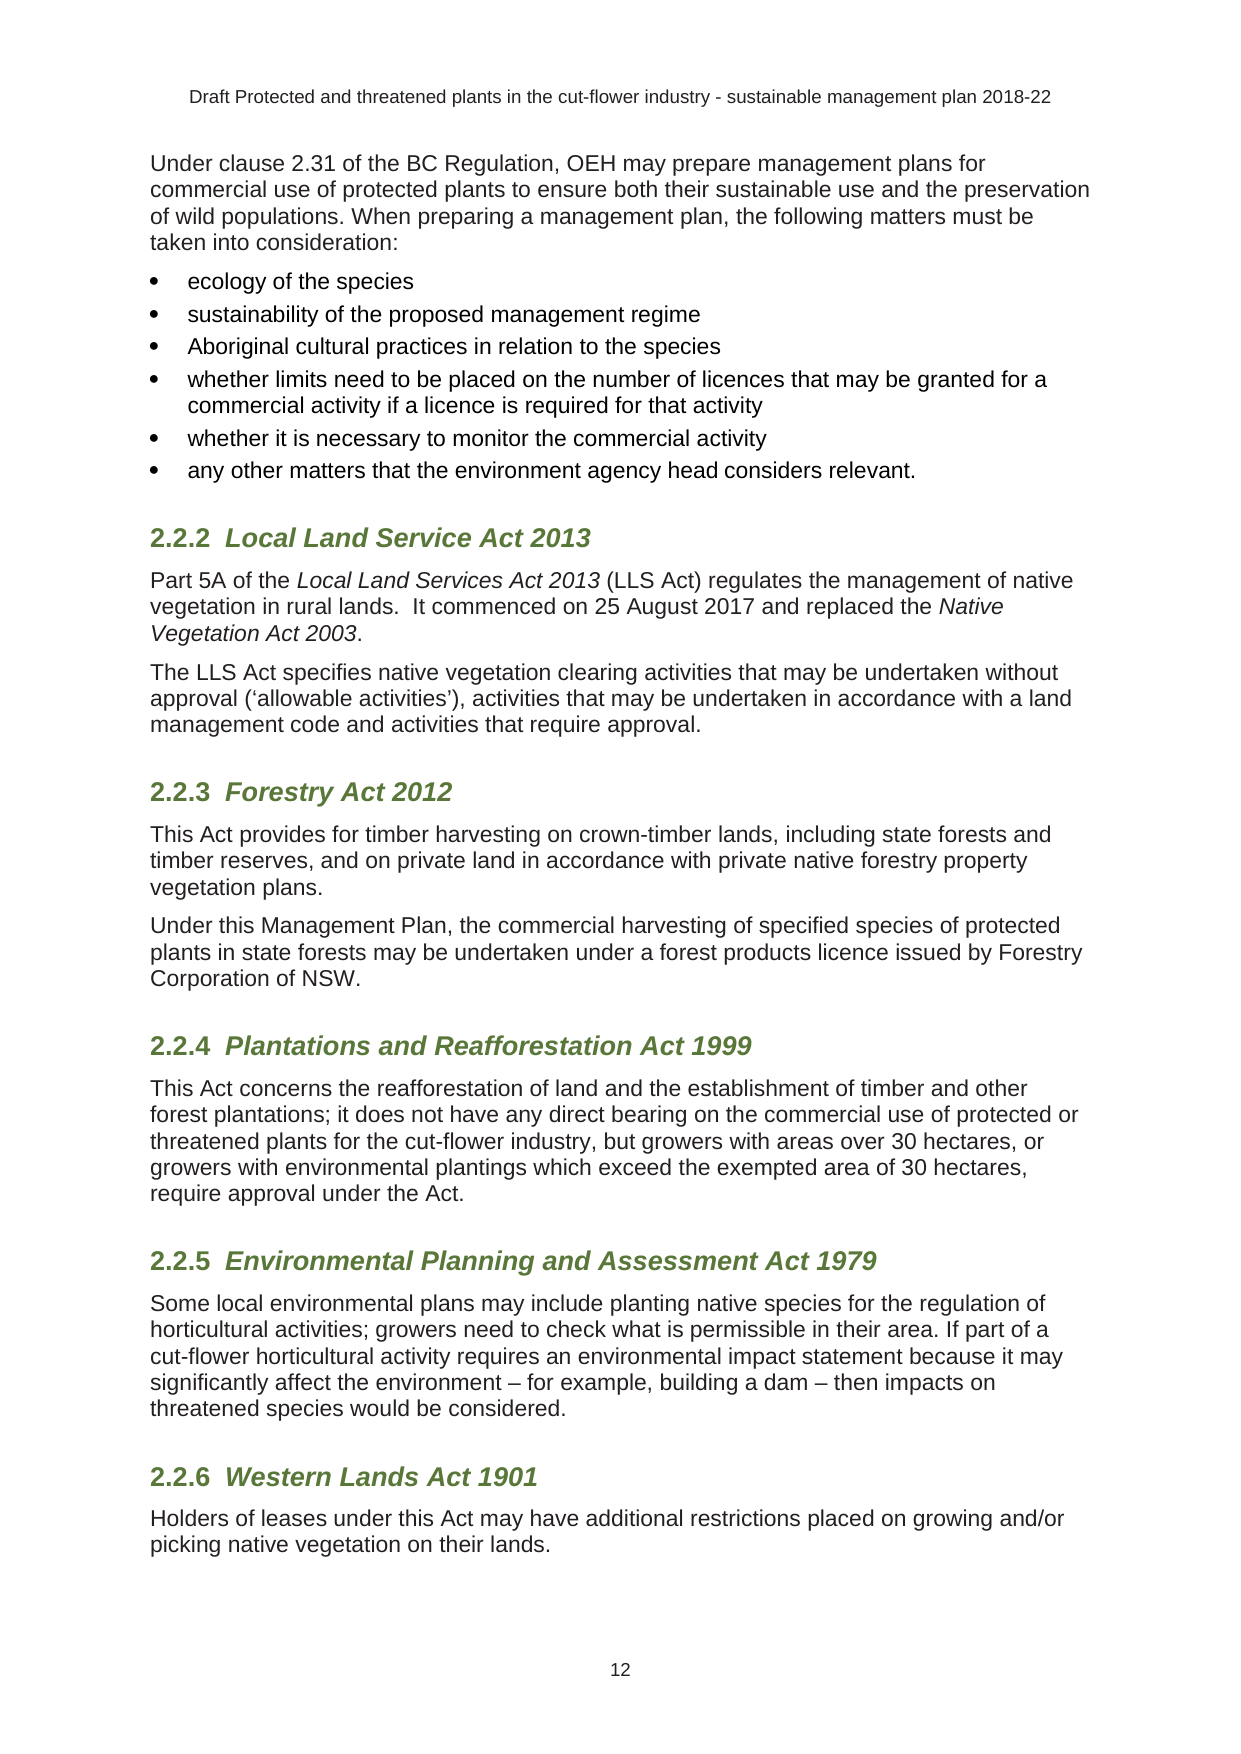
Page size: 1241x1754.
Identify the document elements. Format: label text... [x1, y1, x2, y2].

subtitle 2.2.5 Environmental Planning and Assessment Act 1979 [150, 1244, 1090, 1277]
text Under this Management Plan, the commercial harvesting of specified species of protected plants in state forests may be undertaken under a forest products licence issued by Forestry Corporation of NSW. [150, 912, 1090, 992]
subtitle 2.2.6 Western Lands Act 1901 [150, 1459, 1090, 1493]
list ecology of the species [150, 268, 1090, 294]
subtitle 2.2.4 Plantations and Reafforestation Act 1999 [150, 1029, 1090, 1062]
list whether limits need to be placed on the number of licences that may be granted for a commercial activity if a licence is required for that activity [150, 366, 1090, 418]
text Under clause 2.31 of the BC Regulation, OEH may prepare management plans for commercial use of protected plants to ensure both their sustainable use and the preservation of wild populations. When preparing a management plan, the following matters must be taken into consideration: [150, 150, 1090, 255]
text Holders of leases under this Act may have additional restrictions placed on growing and/or picking native vegetation on their lands. [150, 1505, 1090, 1558]
list whether it is necessary to monitor the commercial activity [150, 425, 1090, 451]
subtitle 2.2.2 Local Land Service Act 2013 [150, 521, 1090, 554]
list any other matters that the environment agency head considers relevant. [150, 457, 1090, 484]
text The LLS Act specifies native vegetation clearing activities that may be undertaken without approval (‘allowable activities’), activities that may be undertaken in accordance with a land management code and activities that require approval. [150, 658, 1090, 738]
list sustainability of the proposed management regime [150, 301, 1090, 327]
text This Act provides for timber harvesting on crown-timber lands, including state forests and timber reserves, and on private land in accordance with private native forestry property vegetation plans. [150, 821, 1090, 900]
text Part 5A of the Local Land Services Act 2013 (LLS Act) regulates the management of native vegetation in rural lands. It commenced on 25 August 2017 and replaced the Native Vegetation Act 2003. [150, 567, 1090, 646]
subtitle 2.2.3 Forestry Act 2012 [150, 775, 1090, 808]
list Aboriginal cultural practices in relation to the species [150, 333, 1090, 359]
text This Act concerns the reafforestation of land and the establishment of timber and other forest plantations; it does not have any direct bearing on the commercial use of protected or threatened plants for the cut-flower industry, but growers with areas over 30 hectares, or growers with environmental plantings which exceed the exempted area of 30 hectares, require approval under the Act. [150, 1075, 1090, 1207]
text Some local environmental plans may include planting native species for the regulation of horticultural activities; growers need to check what is permissible in their area. If part of a cut-flower horticultural activity requires an environmental impact statement because it may significantly affect the environment – for example, building a dam – then impacts on threatened species would be considered. [150, 1290, 1090, 1422]
